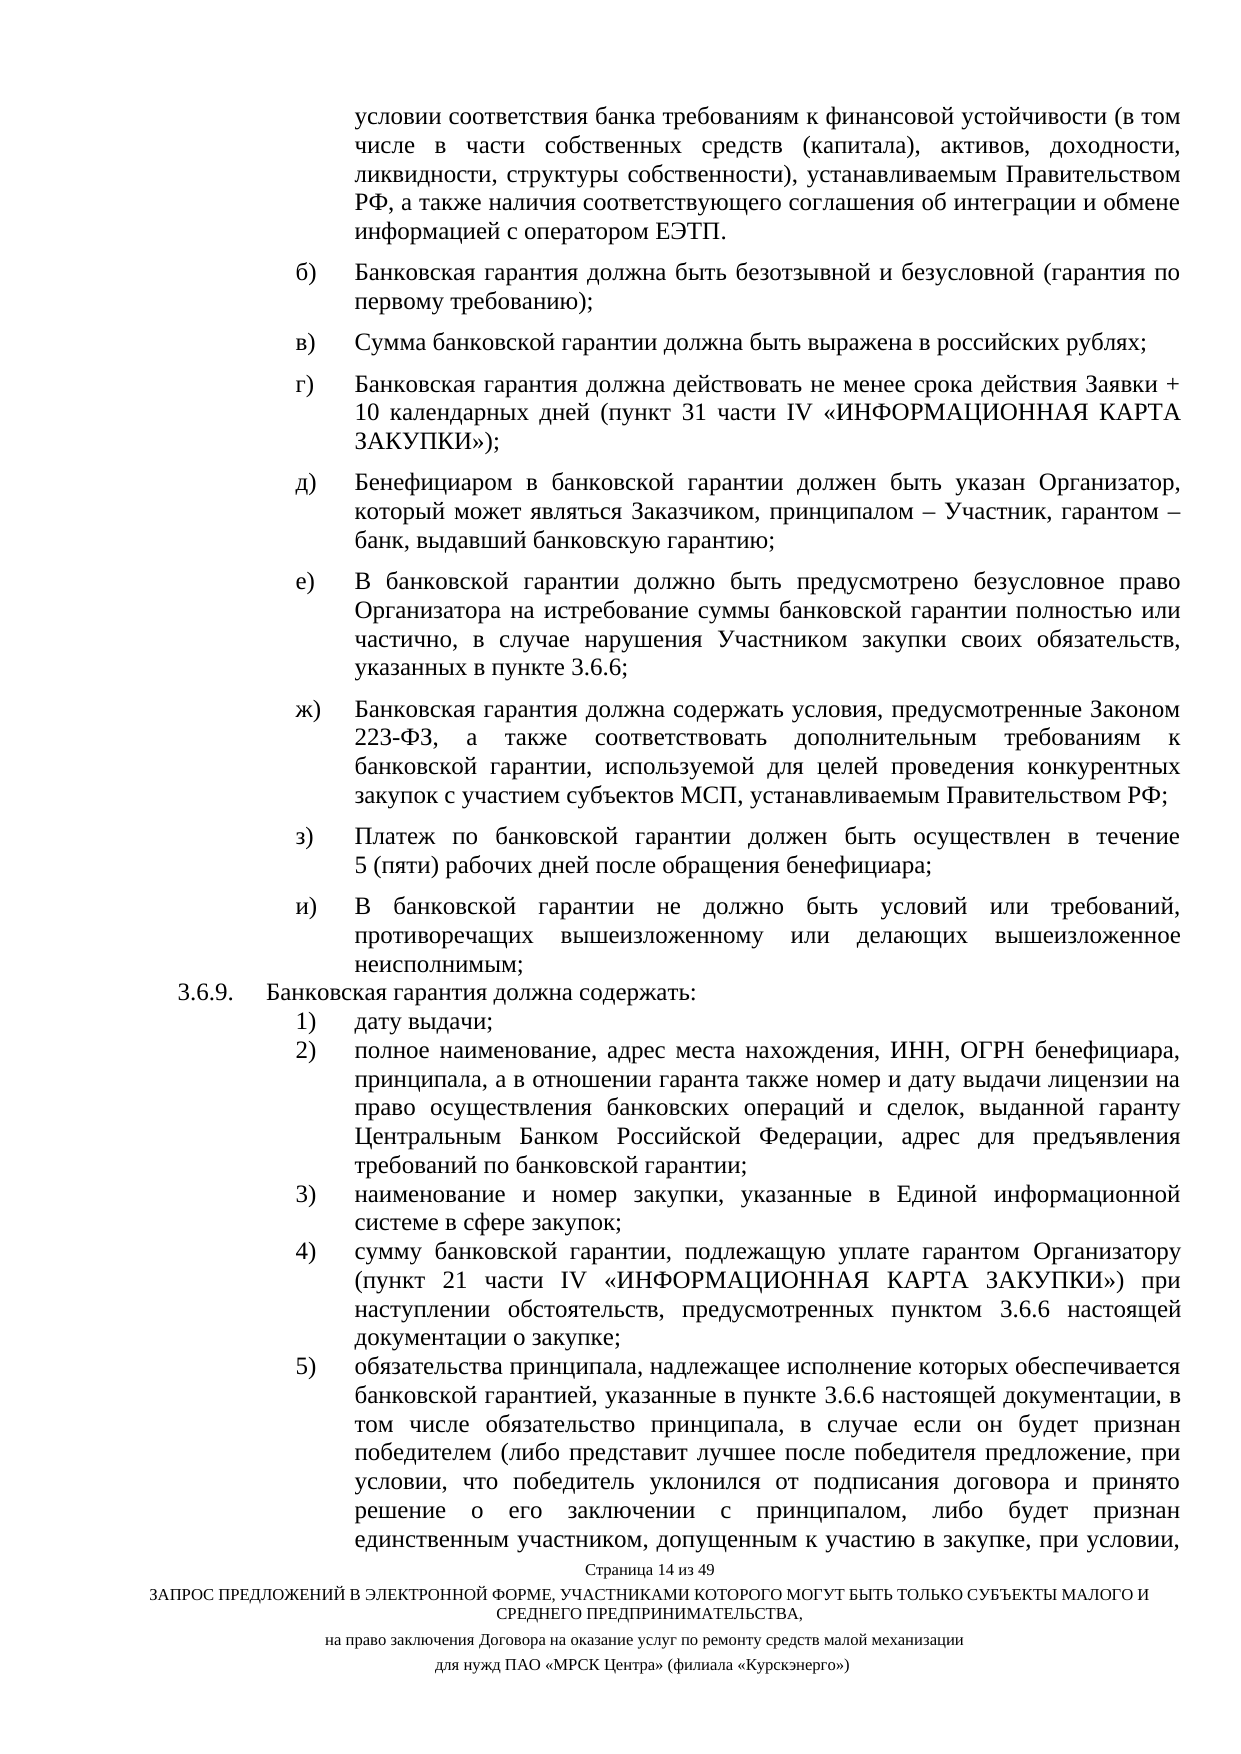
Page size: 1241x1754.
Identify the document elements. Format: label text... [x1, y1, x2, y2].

list В банковской гарантии не должно быть условий или требований, противоречащих вышеизложенному или делающих вышеизложенное неисполнимым; [295, 891, 1181, 977]
list сумму банковской гарантии, подлежащую уплате гарантом Организатору (пункт 21 части IV «ИНФОРМАЦИОННАЯ КАРТА ЗАКУПКИ») при наступлении обстоятельств, предусмотренных пунктом 3.6.6 настоящей документации о закупке; [295, 1236, 1181, 1351]
list наименование и номер закупки, указанные в Единой информационной системе в сфере закупок; [295, 1179, 1181, 1236]
list полное наименование, адрес места нахождения, ИНН, ОГРН бенефициара, принципала, а в отношении гаранта также номер и дату выдачи лицензии на право осуществления банковских операций и сделок, выданной гаранту Центральным Банком Российской Федерации, адрес для предъявления требований по банковской гарантии; [295, 1035, 1181, 1179]
list дату выдачи; [295, 1006, 1181, 1035]
list Банковская гарантия должна действовать не менее срока действия Заявки + 10 календарных дней (пункт 31 части IV «ИНФОРМАЦИОННАЯ КАРТА ЗАКУПКИ»); [295, 369, 1181, 455]
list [295, 1351, 1181, 1552]
list Банковская гарантия должна содержать условия, предусмотренные Законом 223-ФЗ, а также соответствовать дополнительным требованиям к банковской гарантии, используемой для целей проведения конкурентных закупок с участием субъектов МСП, устанавливаемым Правительством РФ; [295, 694, 1181, 809]
subtitle Банковская гарантия должна содержать: [118, 977, 1181, 1006]
list Сумма банковской гарантии должна быть выражена в российских рублях; [295, 327, 1181, 356]
list Платеж по банковской гарантии должен быть осуществлен в течение 5 (пяти) рабочих дней после обращения бенефициара; [295, 821, 1181, 879]
list Банковская гарантия должна быть безотзывной и безусловной (гарантия по первому требованию); [295, 257, 1181, 315]
list В банковской гарантии должно быть предусмотрено безусловное право Организатора на истребование суммы банковской гарантии полностью или частично, в случае нарушения Участником закупки своих обязательств, указанных в пункте 3.6.6; [295, 566, 1181, 681]
list Бенефициаром в банковской гарантии должен быть указан Организатор, который может являться Заказчиком, принципалом – Участник, гарантом – банк, выдавший банковскую гарантию; [295, 467, 1181, 554]
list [295, 101, 1181, 245]
